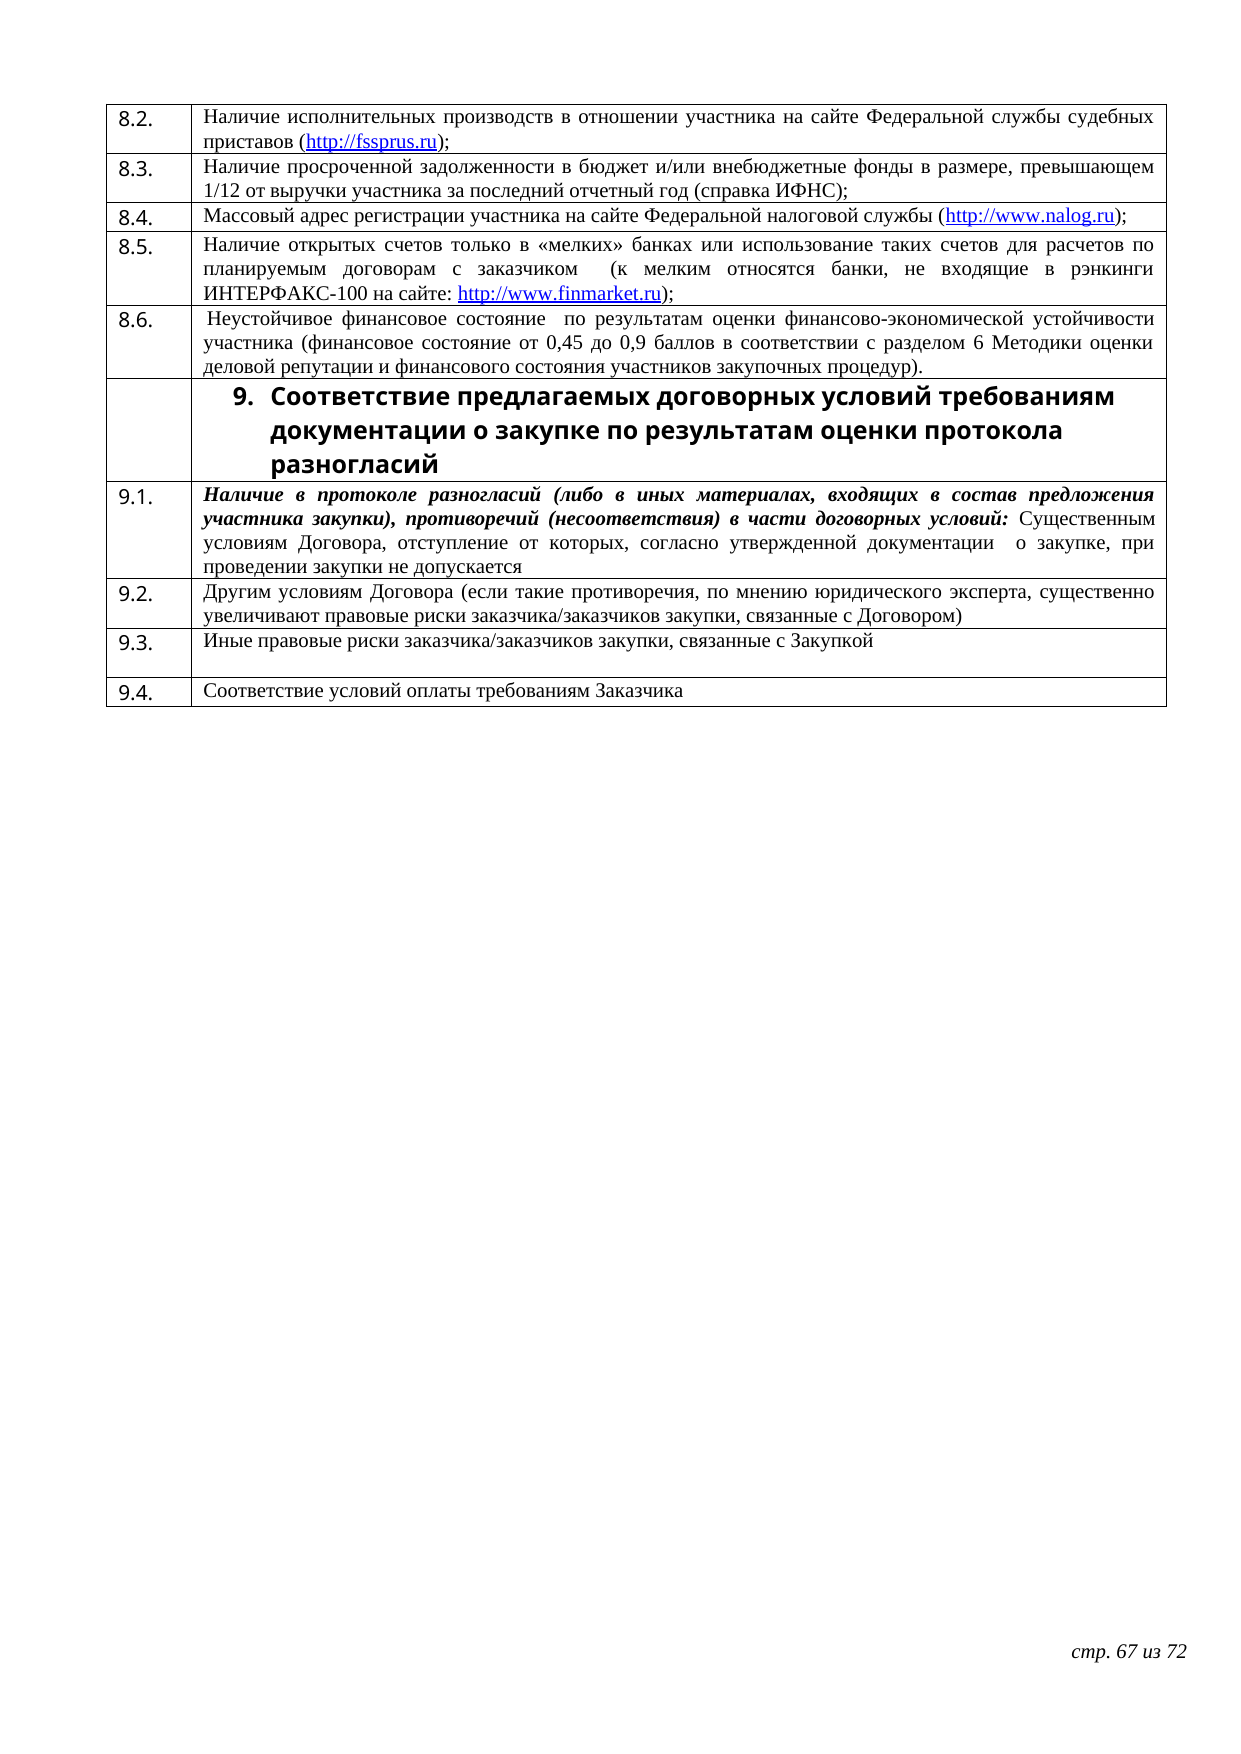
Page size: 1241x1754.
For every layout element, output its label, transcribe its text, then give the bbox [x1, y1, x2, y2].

table_cell Соответствие условий оплаты требованиям Заказчика [192, 678, 1166, 706]
table_cell Наличие просроченной задолженности в бюджет и/или внебюджетные фонды в размере, превышающем 1/12 от выручки участника за последний отчетный год (справка ИФНС); [192, 154, 1166, 202]
table_cell Соответствие предлагаемых договорных условий требованиям документации о закупке по результатам оценки протокола разногласий [192, 379, 1166, 481]
table_cell Другим условиям Договора (если такие противоречия, по мнению юридического эксперта, существенно увеличивают правовые риски заказчика/заказчиков закупки, связанные с Договором) [192, 579, 1166, 627]
table_cell [107, 154, 191, 202]
table_cell [107, 482, 191, 578]
table_cell [107, 306, 191, 378]
table_cell [107, 579, 191, 627]
table_cell [107, 232, 191, 304]
table_cell Неустойчивое финансовое состояние по результатам оценки финансово-экономической устойчивости участника (финансовое состояние от 0,45 до 0,9 баллов в соответствии с разделом 6 Методики оценки деловой репутации и финансового состояния участников закупочных процедур). [192, 306, 1166, 378]
table_cell Массовый адрес регистрации участника на сайте Федеральной налоговой службы (http://www.nalog.ru); [192, 203, 1166, 231]
table_cell [107, 105, 191, 153]
table_cell [107, 629, 191, 677]
table_cell Наличие в протоколе разногласий (либо в иных материалах, входящих в состав предложения участника закупки), противоречий (несоответствия) в части договорных условий: Существенным условиям Договора, отступление от которых, согласно утвержденной документации о закупке, при проведении закупки не допускается [192, 482, 1166, 578]
table_cell [107, 203, 191, 231]
table_cell [107, 678, 191, 706]
table_cell Наличие открытых счетов только в «мелких» банках или использование таких счетов для расчетов по планируемым договорам с заказчиком (к мелким относятся банки, не входящие в рэнкинги ИНТЕРФАКС-100 на сайте: http://www.finmarket.ru); [192, 232, 1166, 304]
table_cell Иные правовые риски заказчика/заказчиков закупки, связанные с Закупкой [192, 629, 1166, 677]
table_cell [107, 379, 191, 481]
table_cell Наличие исполнительных производств в отношении участника на сайте Федеральной службы судебных приставов (http://fssprus.ru); [192, 105, 1166, 153]
